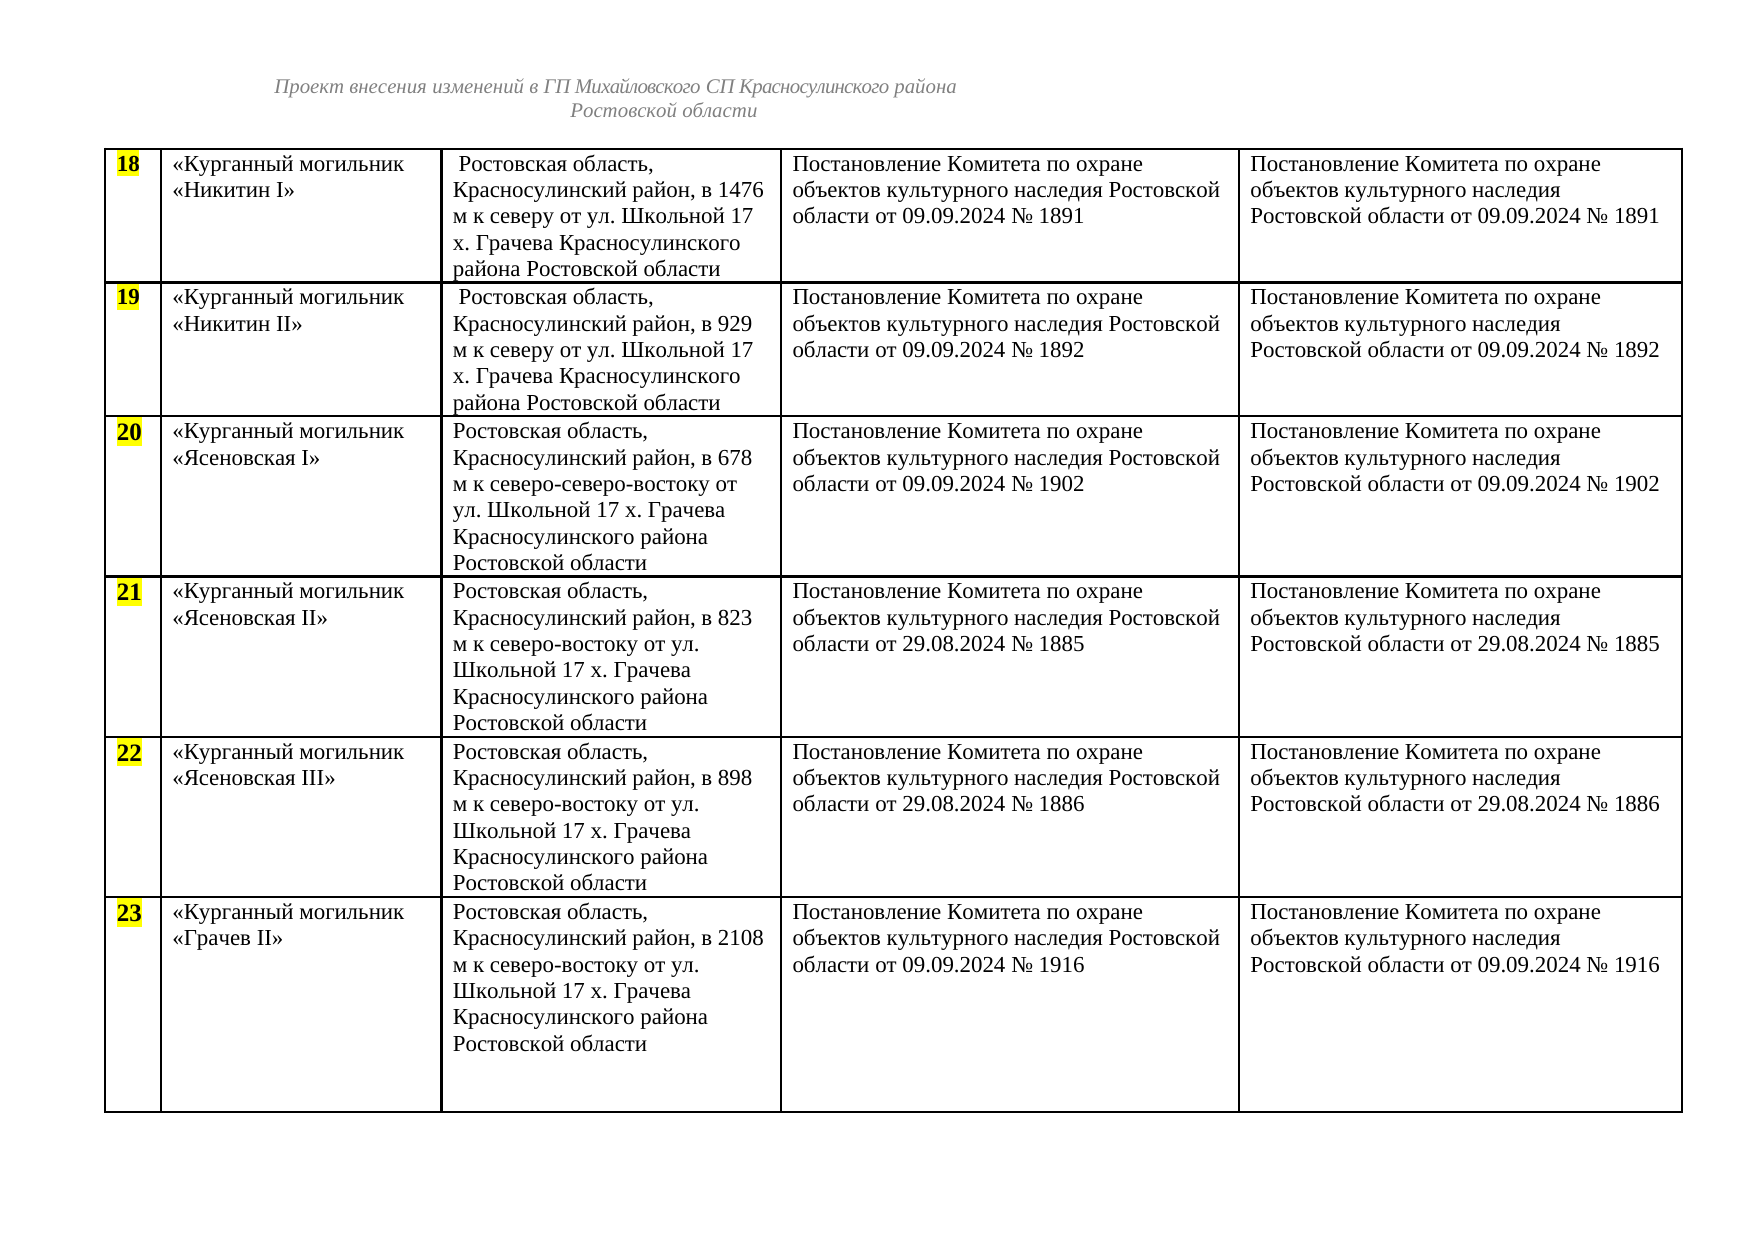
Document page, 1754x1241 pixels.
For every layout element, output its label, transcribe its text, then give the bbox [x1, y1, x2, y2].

table_cell Постановление Комитета по охране объектов культурного наследия Ростовской области от 29.08.2024 № 1885 [1240, 578, 1681, 736]
table_cell Постановление Комитета по охране объектов культурного наследия Ростовской области от 29.08.2024 № 1886 [1240, 738, 1681, 896]
table_cell Постановление Комитета по охране объектов культурного наследия Ростовской области от 09.09.2024 № 1916 [782, 898, 1238, 1111]
table_cell 19 [106, 284, 160, 415]
table_cell «Курганный могильник «Никитин II» [162, 284, 440, 415]
table_cell 20 [106, 417, 160, 575]
table_cell Ростовская область, Красносулинский район, в 823 м к северо-востоку от ул. Школьной 17 х. Грачева Красносулинского района Ростовской области [443, 578, 780, 736]
table_cell Постановление Комитета по охране объектов культурного наследия Ростовской области от 09.09.2024 № 1892 [782, 284, 1238, 415]
table_cell Постановление Комитета по охране объектов культурного наследия Ростовской области от 09.09.2024 № 1892 [1240, 284, 1681, 415]
table_cell «Курганный могильник «Грачев II» [162, 898, 440, 1111]
table_cell 21 [106, 578, 160, 736]
table_cell Постановление Комитета по охране объектов культурного наследия Ростовской области от 09.09.2024 № 1891 [782, 150, 1238, 281]
table_cell Постановление Комитета по охране объектов культурного наследия Ростовской области от 09.09.2024 № 1916 [1240, 898, 1681, 1111]
table_cell 22 [106, 738, 160, 896]
table_cell Постановление Комитета по охране объектов культурного наследия Ростовской области от 29.08.2024 № 1885 [782, 578, 1238, 736]
table_cell Ростовская область, Красносулинский район, в 898 м к северо-востоку от ул. Школьной 17 х. Грачева Красносулинского района Ростовской области [443, 738, 780, 896]
table_cell Ростовская область, Красносулинский район, в 1476 м к северу от ул. Школьной 17 х. Грачева Красносулинского района Ростовской области [443, 150, 780, 281]
table_cell «Курганный могильник «Ясеновская II» [162, 578, 440, 736]
table_cell 18 [106, 150, 160, 281]
table_cell «Курганный могильник «Ясеновская III» [162, 738, 440, 896]
table_cell Постановление Комитета по охране объектов культурного наследия Ростовской области от 09.09.2024 № 1902 [1240, 417, 1681, 575]
table_cell Ростовская область, Красносулинский район, в 678 м к северо-северо-востоку от ул. Школьной 17 х. Грачева Красносулинского района Ростовской области [443, 417, 780, 575]
table_cell Постановление Комитета по охране объектов культурного наследия Ростовской области от 09.09.2024 № 1891 [1240, 150, 1681, 281]
table_cell Постановление Комитета по охране объектов культурного наследия Ростовской области от 29.08.2024 № 1886 [782, 738, 1238, 896]
table_cell 23 [106, 898, 160, 1111]
table_cell «Курганный могильник «Никитин I» [162, 150, 440, 281]
table_cell «Курганный могильник «Ясеновская I» [162, 417, 440, 575]
table_cell Ростовская область, Красносулинский район, в 2108 м к северо-востоку от ул. Школьной 17 х. Грачева Красносулинского района Ростовской области [443, 898, 780, 1111]
table_cell Постановление Комитета по охране объектов культурного наследия Ростовской области от 09.09.2024 № 1902 [782, 417, 1238, 575]
table_cell Ростовская область, Красносулинский район, в 929 м к северу от ул. Школьной 17 х. Грачева Красносулинского района Ростовской области [443, 284, 780, 415]
